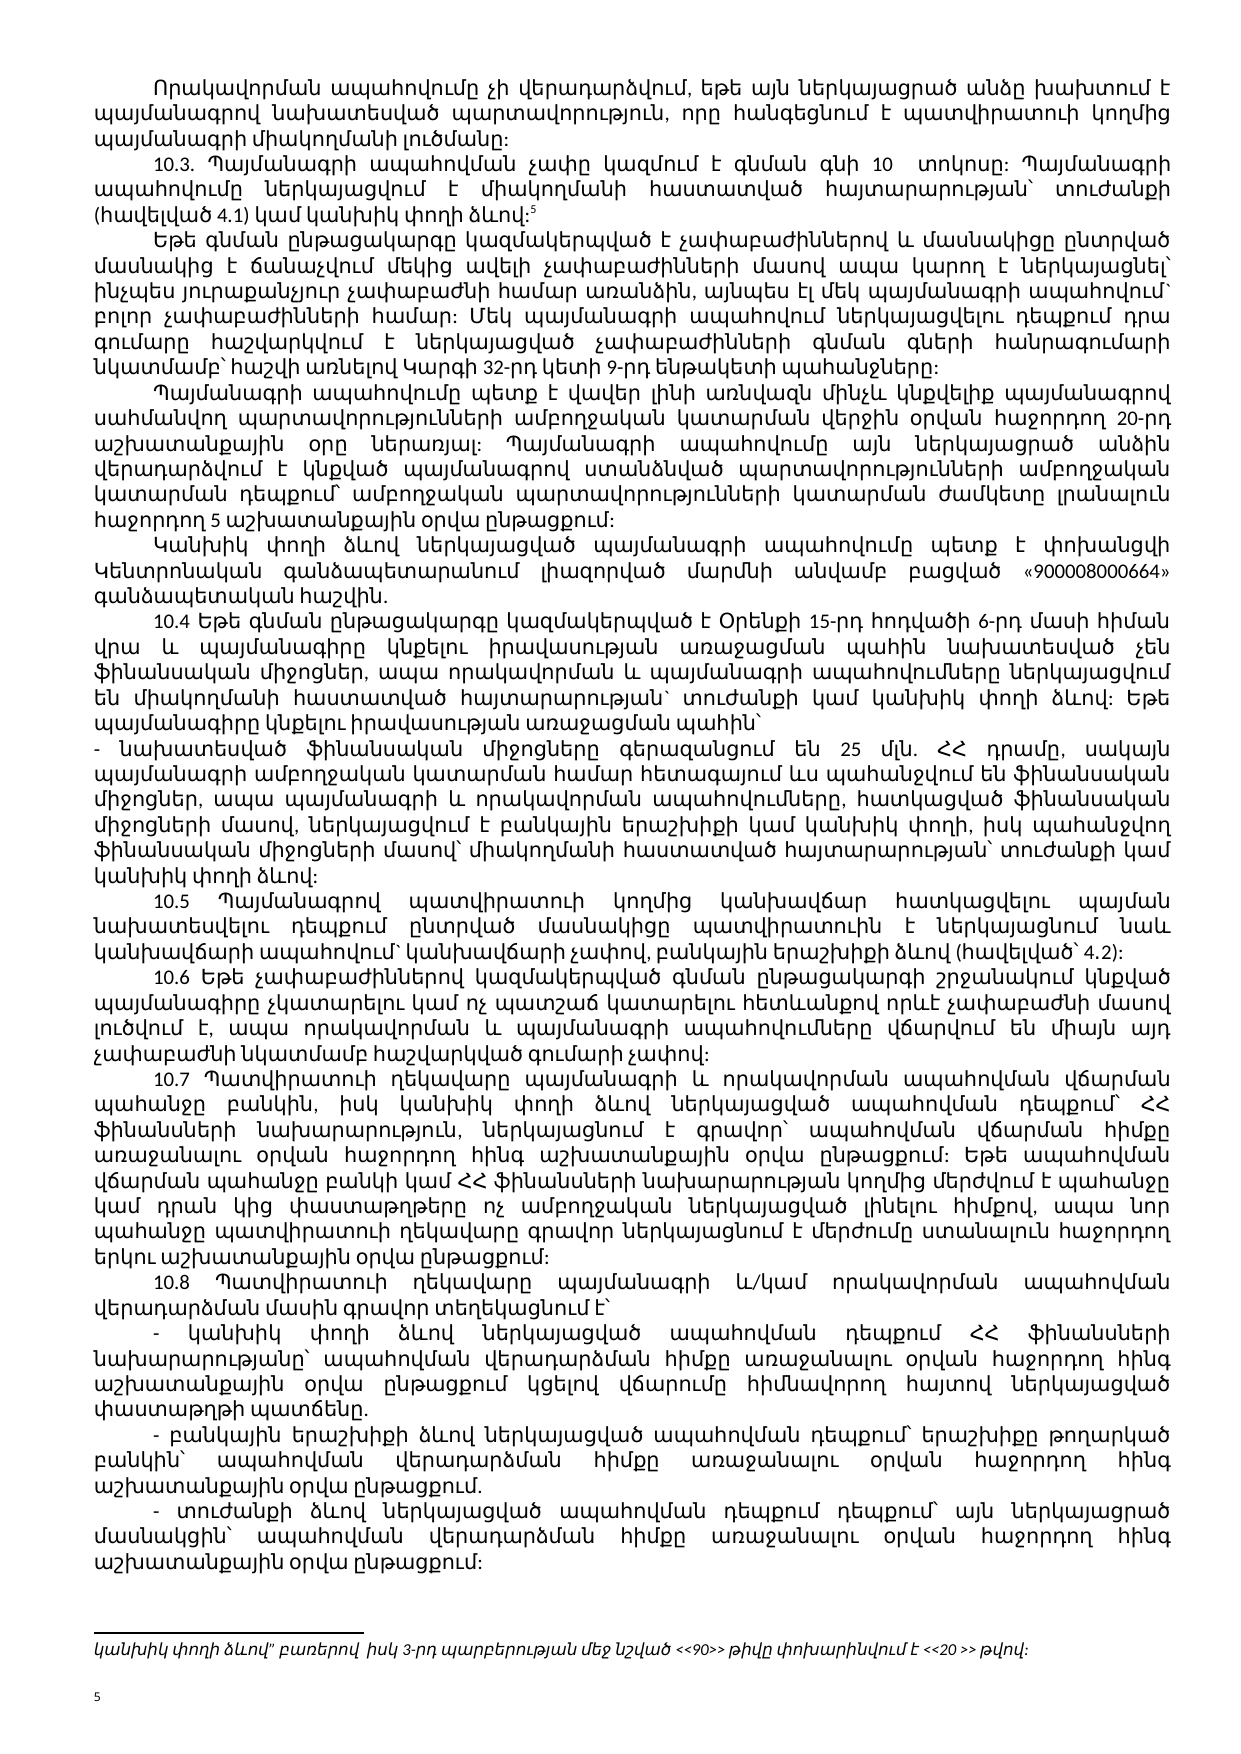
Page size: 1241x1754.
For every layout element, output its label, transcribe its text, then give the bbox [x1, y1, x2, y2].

text Պայմանագրի ապահովումը պետք է վավեր լինի առնվազն մինչև կնքվելիք պայմանագրով սահմանվող պարտավորությունների ամբողջական կատարման վերջին օրվան հաջորդող 20-րդ աշխատանքային օրը ներառյալ: Պայմանագրի ապահովումը այն ներկայացրած անձին վերադարձվում է կնքված պայմանագրով ստանձնված պարտավորությունների ամբողջական կատարման դեպքում՝ ամբողջական պարտավորությունների կատարման ժամկետը լրանալուն հաջորդող 5 աշխատանքային օրվա ընթացքում: [94, 380, 1171, 532]
text 10.4 Եթե գնման ընթացակարգը կազմակերպված է Օրենքի 15-րդ հոդվածի 6-րդ մասի հիման վրա և պայմանագիրը կնքելու իրավասության առաջացման պահին նախատեսված չեն ֆինանսական միջոցներ, ապա որակավորման և պայմանագրի ապահովումները ներկայացվում են միակողմանի հաստատված հայտարարության` տուժանքի կամ կանխիկ փողի ձևով: Եթե պայմանագիրը կնքելու իրավասության առաջացման պահին՝ [94, 609, 1171, 736]
text 10.3. Պայմանագրի ապահովման չափը կազմում է գնման գնի 10 տոկոսը: Պայմանագրի ապահովումը ներկայացվում է միակողմանի հաստատված հայտարարության՝ տուժանքի (հավելված 4.1) կամ կանխիկ փողի ձևով: [94, 151, 1171, 227]
text 10.6 Եթե չափաբաժիններով կազմակերպված գնման ընթացակարգի շրջանակում կնքված պայմանագիրը չկատարելու կամ ոչ պատշաճ կատարելու հետևանքով որևէ չափաբաժնի մասով լուծվում է, ապա որակավորման և պայմանագրի ապահովումները վճարվում են միայն այդ չափաբաժնի նկատմամբ հաշվարկված գումարի չափով: [94, 964, 1171, 1066]
text - կանխիկ փողի ձևով ներկայացված ապահովման դեպքում ՀՀ ֆինանսների նախարարությանը՝ ապահովման վերադարձման հիմքը առաջանալու օրվան հաջորդող հինգ աշխատանքային օրվա ընթացքում կցելով վճարումը հիմնավորող հայտով ներկայացված փաստաթղթի պատճենը. [94, 1320, 1171, 1422]
text - տուժանքի ձևով ներկայացված ապահովման դեպքում դեպքում՝ այն ներկայացրած մասնակցին՝ ապահովման վերադարձման հիմքը առաջանալու օրվան հաջորդող հինգ աշխատանքային օրվա ընթացքում: [94, 1498, 1171, 1574]
text - բանկային երաշխիքի ձևով ներկայացված ապահովման դեպքում՝ երաշխիքը թողարկած բանկին՝ ապահովման վերադարձման հիմքը առաջանալու օրվան հաջորդող հինգ աշխատանքային օրվա ընթացքում. [94, 1422, 1171, 1498]
text 10.7 Պատվիրատուի ղեկավարը պայմանագրի և որակավորման ապահովման վճարման պահանջը բանկին, իսկ կանխիկ փողի ձևով ներկայացված ապահովման դեպքում՝ ՀՀ ֆինանսների նախարարություն, ներկայացնում է գրավոր՝ ապահովման վճարման հիմքը առաջանալու օրվան հաջորդող հինգ աշխատանքային օրվա ընթացքում: Եթե ապահովման վճարման պահանջը բանկի կամ ՀՀ ֆինանսների նախարարության կողմից մերժվում է պահանջը կամ դրան կից փաստաթղթերը ոչ ամբողջական ներկայացված լինելու հիմքով, ապա նոր պահանջը պատվիրատուի ղեկավարը գրավոր ներկայացնում է մերժումը ստանալուն հաջորդող երկու աշխատանքային օրվա ընթացքում: [94, 1066, 1171, 1269]
text 10.5 Պայմանագրով պատվիրատուի կողմից կանխավճար հատկացվելու պայման նախատեսվելու դեպքում ընտրված մասնակիցը պատվիրատուին է ներկայացնում նաև կանխավճարի ապահովում` կանխավճարի չափով, բանկային երաշխիքի ձևով (հավելված՝ 4․2): [94, 888, 1171, 964]
text Որակավորման ապահովումը չի վերադարձվում, եթե այն ներկայացրած անձը խախտում է պայմանագրով նախատեսված պարտավորություն, որը հանգեցնում է պատվիրատուի կողմից պայմանագրի միակողմանի լուծմանը: [94, 75, 1171, 151]
text Կանխիկ փողի ձևով ներկայացված պայմանագրի ապահովումը պետք է փոխանցվի Կենտրոնական գանձապետարանում լիազորված մարմնի անվամբ բացված «900008000664» գանձապետական հաշվին. [94, 532, 1171, 609]
text Եթե գնման ընթացակարգը կազմակերպված է չափաբաժիններով և մասնակիցը ընտրված մասնակից է ճանաչվում մեկից ավելի չափաբաժինների մասով ապա կարող է ներկայացնել՝ ինչպես յուրաքանչյուր չափաբաժնի համար առանձին, այնպես էլ մեկ պայմանագրի ապահովում` բոլոր չափաբաժինների համար: Մեկ պայմանագրի ապահովում ներկայացվելու դեպքում դրա գումարը հաշվարկվում է ներկայացված չափաբաժինների գնման գների հանրագումարի նկատմամբ՝ հաշվի առնելով Կարգի 32-րդ կետի 9-րդ ենթակետի պահանջները: [94, 227, 1171, 380]
text 10.8 Պատվիրատուի ղեկավարը պայմանագրի և/կամ որակավորման ապահովման վերադարձման մասին գրավոր տեղեկացնում է՝ [94, 1269, 1171, 1320]
text - նախատեսված ֆինանսական միջոցները գերազանցում են 25 մլն. ՀՀ դրամը, սակայն պայմանագրի ամբողջական կատարման համար հետագայում ևս պահանջվում են ֆինանսական միջոցներ, ապա պայմանագրի և որակավորման ապահովումները, հատկացված ֆինանսական միջոցների մասով, ներկայացվում է բանկային երաշխիքի կամ կանխիկ փողի, իսկ պահանջվող ֆինանսական միջոցների մասով՝ միակողմանի հաստատված հայտարարության՝ տուժանքի կամ կանխիկ փողի ձևով: [94, 736, 1171, 888]
